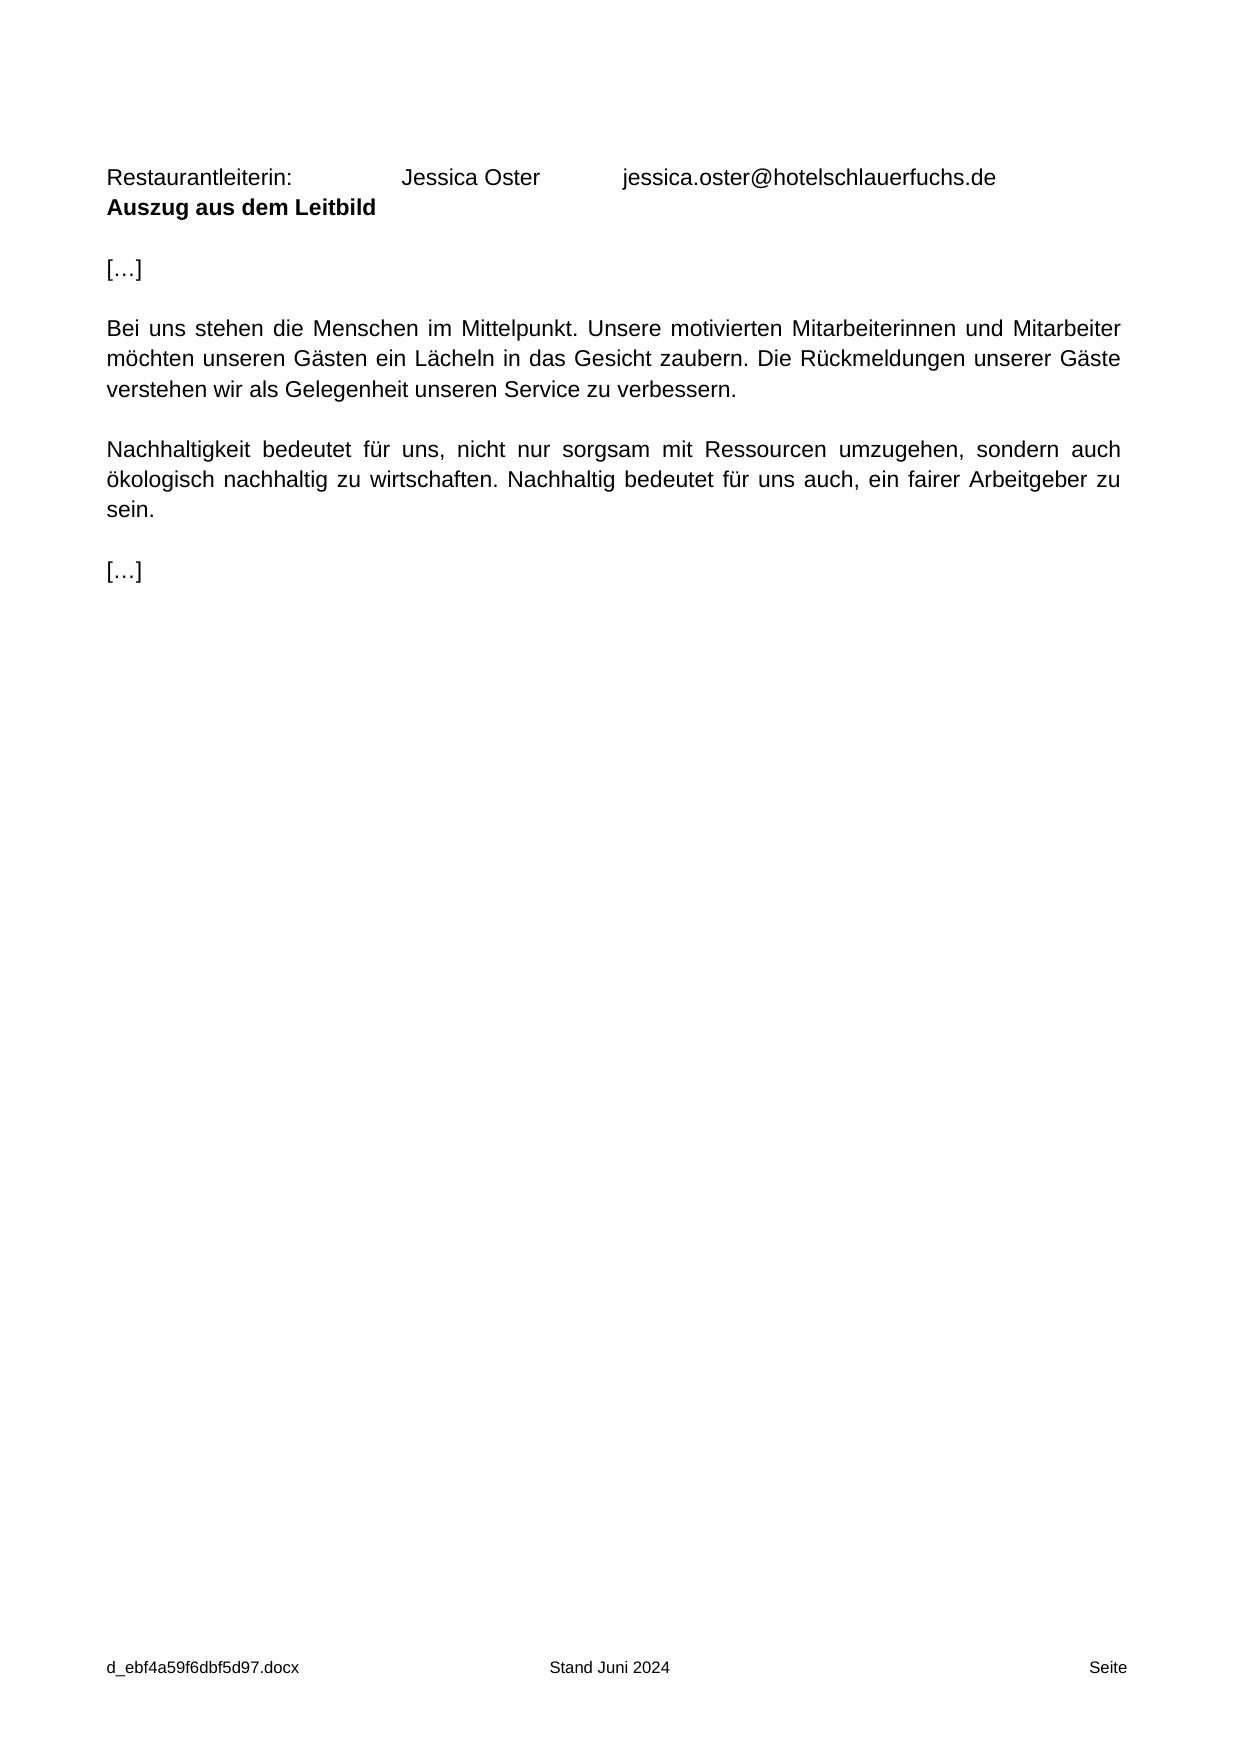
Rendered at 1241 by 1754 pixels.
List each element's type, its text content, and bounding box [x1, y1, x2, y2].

text Bei uns stehen die Menschen im Mittelpunkt. Unsere motivierten Mitarbeiterinnen und Mitarbeiter möchten unseren Gästen ein Lächeln in das Gesicht zaubern. Die Rückmeldungen unserer Gäste verstehen wir als Gelegenheit unseren Service zu verbessern. [106, 315, 1122, 402]
text […] [106, 557, 1122, 583]
text […] [106, 255, 1122, 281]
text Restaurantleiterin: Jessica Oster jessica.oster@hotelschlauerfuchs.de [106, 164, 1122, 190]
text Nachhaltigkeit bedeutet für uns, nicht nur sorgsam mit Ressourcen umzugehen, sondern auch ökologisch nachhaltig zu wirtschaften. Nachhaltig bedeutet für uns auch, ein fairer Arbeitgeber zu sein. [106, 436, 1122, 523]
text Auszug aus dem Leitbild [106, 194, 1122, 221]
